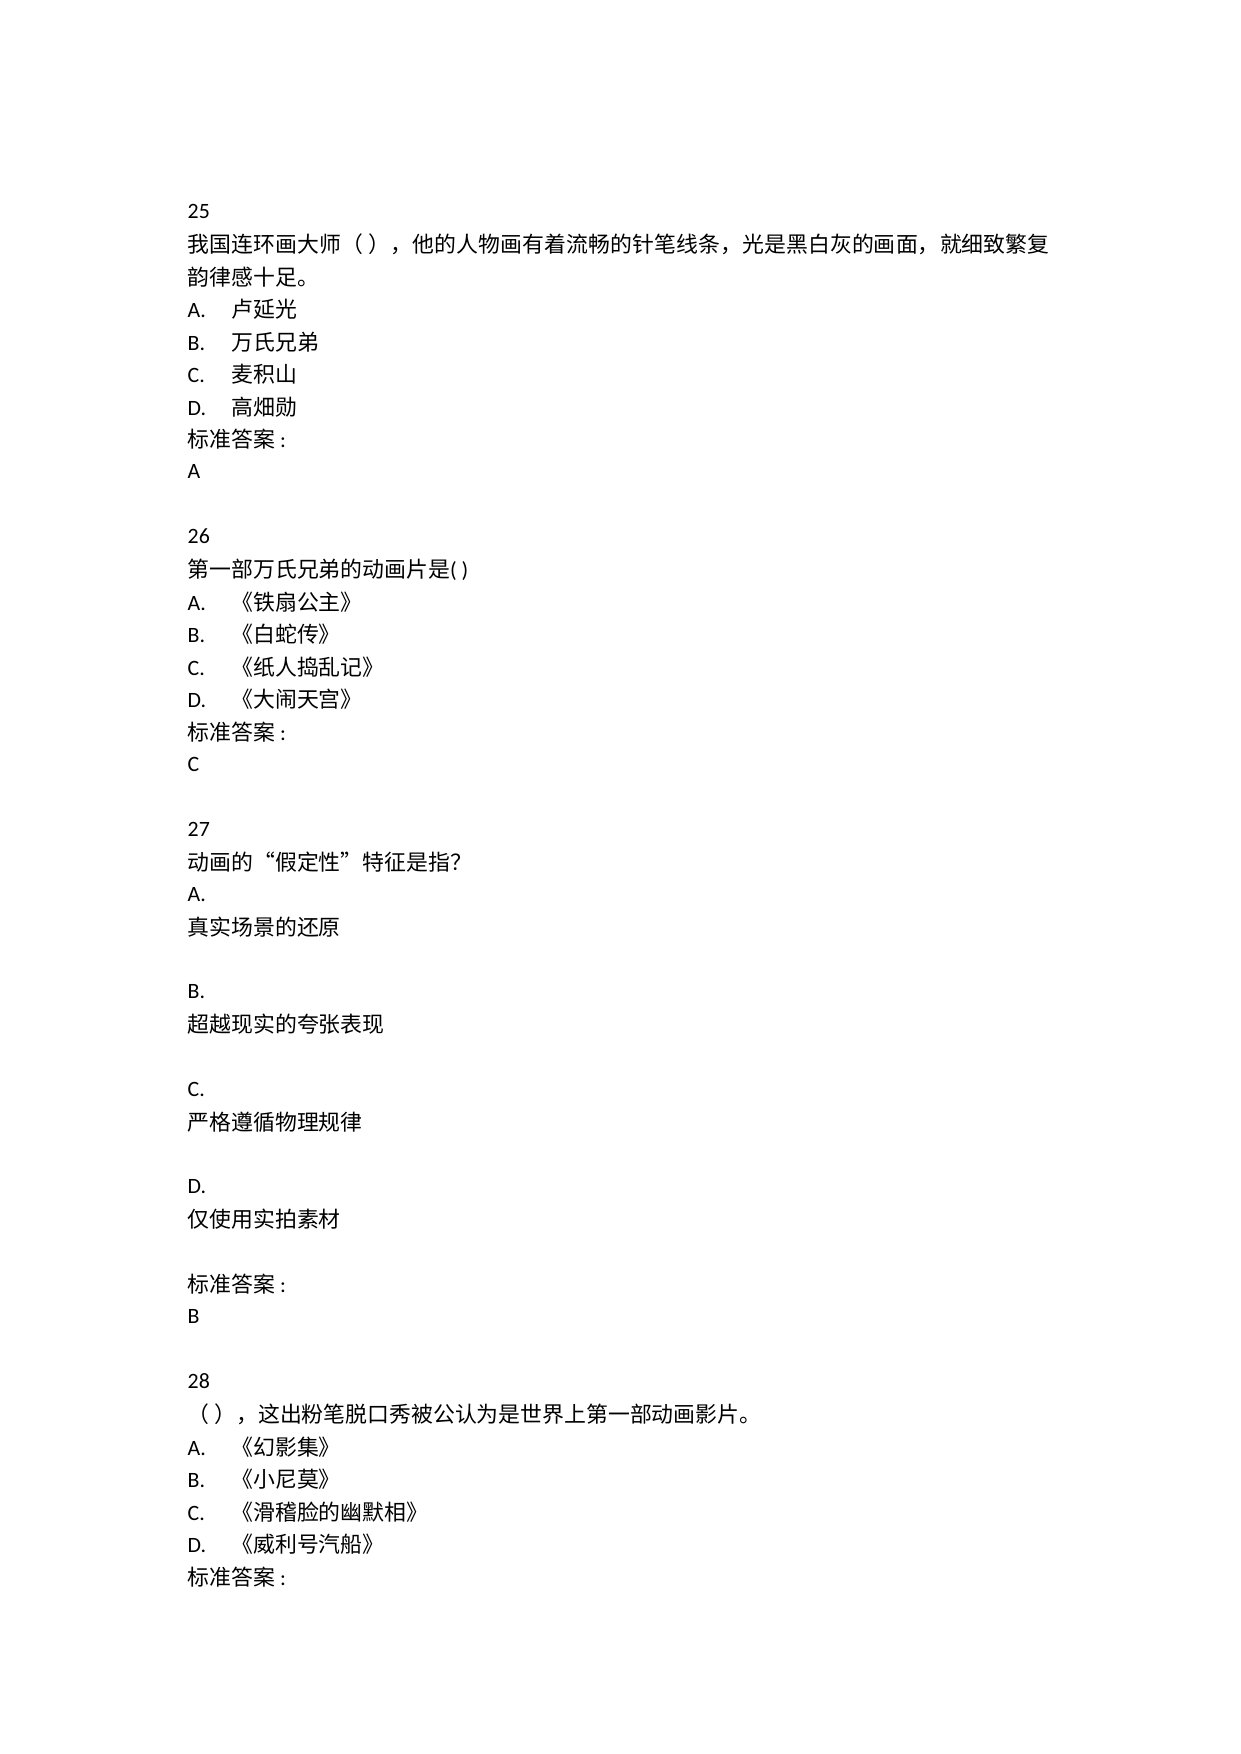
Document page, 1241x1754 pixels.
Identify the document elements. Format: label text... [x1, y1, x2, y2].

text C. 麦积山 [187, 357, 1053, 389]
text B. 《小尼莫》 [187, 1462, 1053, 1494]
text D. 《大闹天宫》 [187, 682, 1053, 714]
text C. 《纸人捣乱记》 [187, 649, 1053, 682]
text 标准答案 : [187, 1559, 1053, 1592]
text A. 《幻影集》 [187, 1429, 1053, 1462]
text 仅使用实拍素材 [187, 1202, 1053, 1234]
text C. [187, 1072, 1053, 1104]
text 标准答案 : [187, 1267, 1053, 1299]
text D. 高畑勋 [187, 389, 1053, 422]
text 超越现实的夸张表现 [187, 1007, 1053, 1039]
text B. 万氏兄弟 [187, 324, 1053, 357]
text 25 [187, 194, 1053, 227]
text 我国连环画大师（ ），他的人物画有着流畅的针笔线条，光是黑白灰的画面，就细致繁复，韵律感十足。 [187, 227, 1053, 292]
text D. [187, 1169, 1053, 1202]
text 26 [187, 519, 1053, 552]
text 27 [187, 812, 1053, 844]
text 真实场景的还原 [187, 909, 1053, 942]
text 严格遵循物理规律 [187, 1104, 1053, 1137]
text 动画的“假定性”特征是指？ [187, 844, 1053, 877]
text C. 《滑稽脸的幽默相》 [187, 1494, 1053, 1527]
text B [187, 1299, 1053, 1332]
text （ ），这出粉笔脱口秀被公认为是世界上第一部动画影片。 [187, 1397, 1053, 1429]
text B. [187, 974, 1053, 1007]
text 标准答案 : [187, 714, 1053, 747]
text D. 《威利号汽船》 [187, 1527, 1053, 1559]
text A. 《铁扇公主》 [187, 584, 1053, 617]
text 标准答案 : [187, 422, 1053, 454]
text B. 《白蛇传》 [187, 617, 1053, 649]
text A [187, 454, 1053, 487]
text A. 卢延光 [187, 292, 1053, 324]
text 第一部万氏兄弟的动画片是( ) [187, 552, 1053, 584]
text A. [187, 877, 1053, 909]
text C [187, 747, 1053, 779]
text 28 [187, 1364, 1053, 1397]
